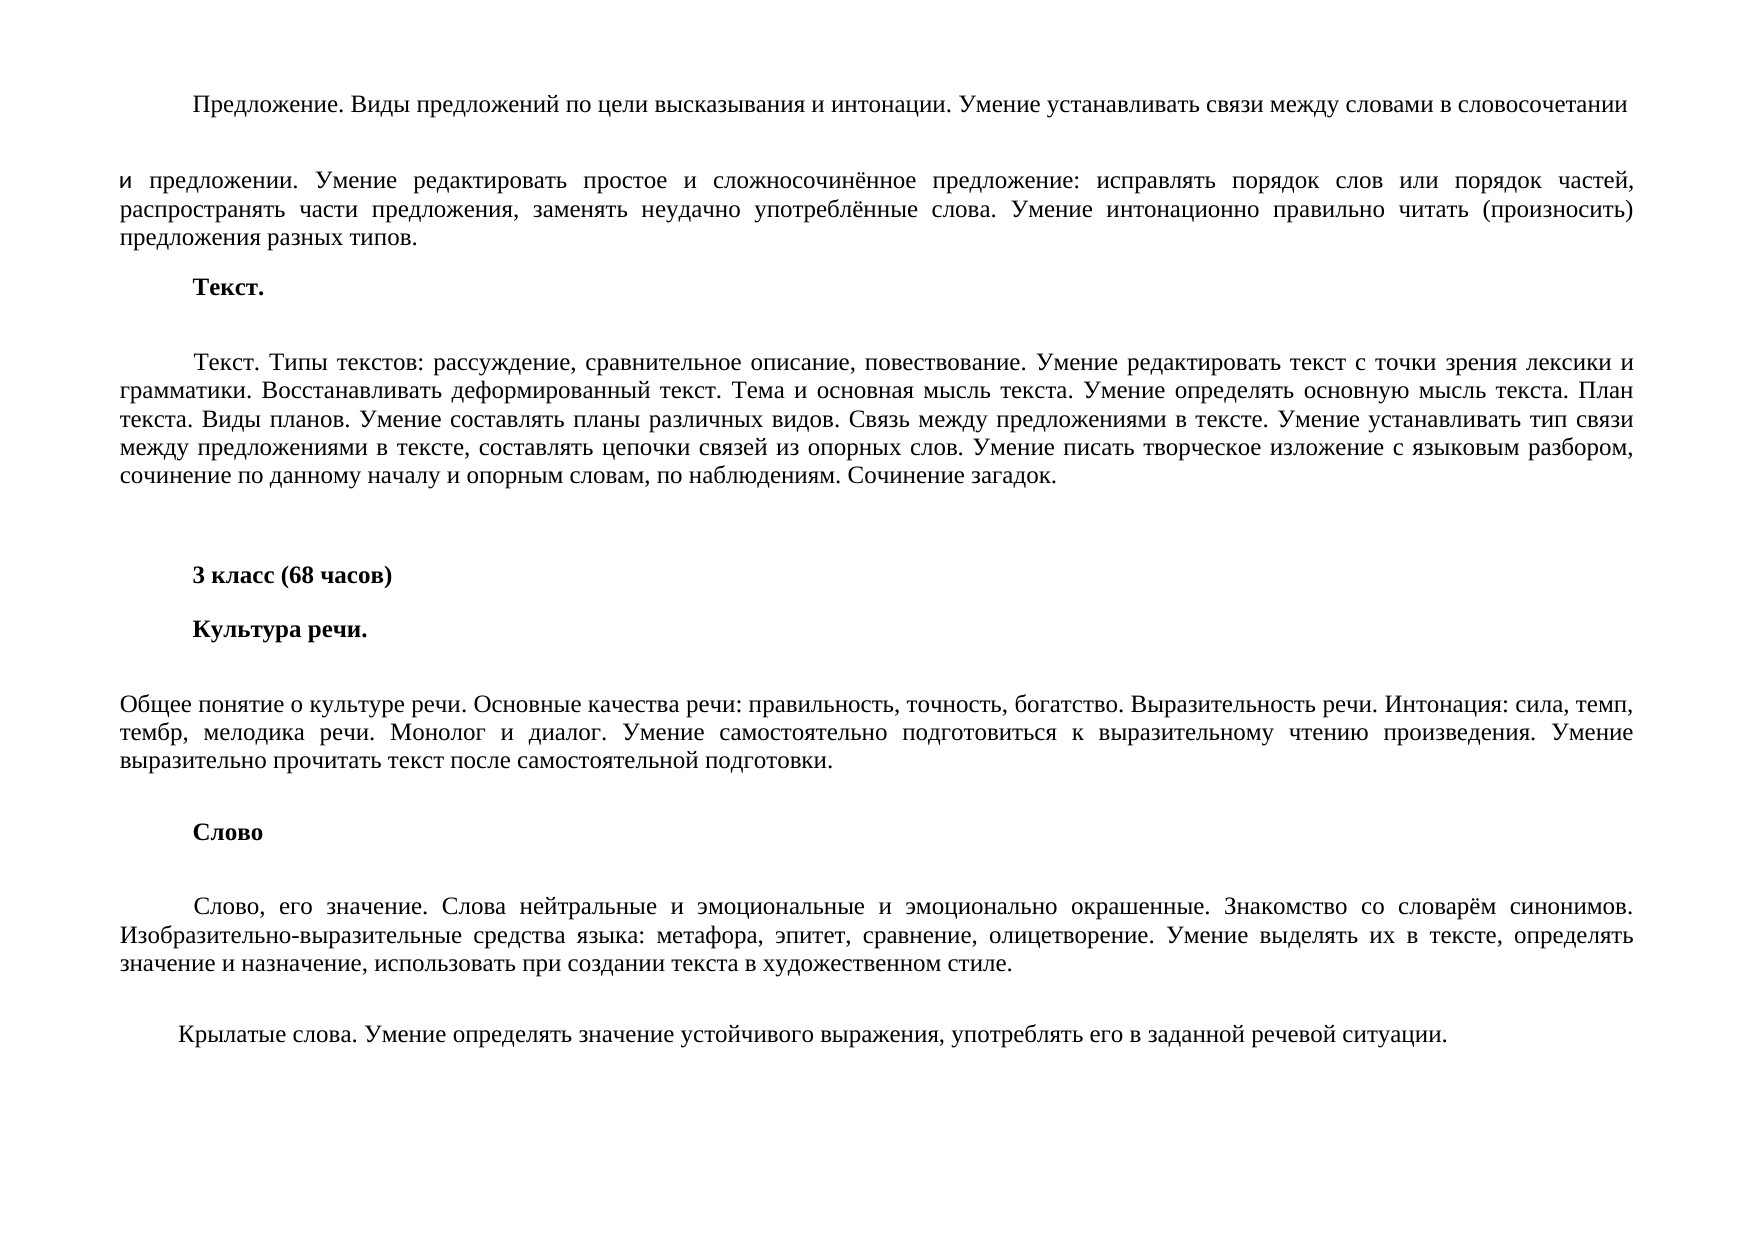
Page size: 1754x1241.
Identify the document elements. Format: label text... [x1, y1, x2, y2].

text Текст. Типы текстов: рассуждение, сравнительное описание, повествование. Умение редактировать текст с точки зрения лексики и грамматики. Восстанавливать деформированный текст. Тема и основная мысль текста. Умение определять основную мысль текста. План текста. Виды планов. Умение составлять планы различных видов. Связь между предложениями в тексте. Умение устанавливать тип связи между предложениями в тексте, составлять цепочки связей из опорных слов. Умение писать творческое изложение с языковым разбором, сочинение по данному началу и опорным словам, по наблюдениям. Сочинение загадок. [119, 348, 1635, 489]
list предложении. Умение редактировать простое и сложносочинённое предложение: исправлять порядок слов или порядок частей, распространять части предложения, заменять неудачно употреблённые слова. Умение интонационно правильно читать (произносить) предложения разных типов. [119, 165, 1635, 251]
text Культура речи. [192, 614, 1635, 643]
text Крылатые слова. Умение определять значение устойчивого выражения, употреблять его в заданной речевой ситуации. [178, 1019, 1635, 1047]
text Текст. [192, 272, 1635, 301]
text 3 класс (68 часов) [192, 561, 1635, 589]
text Слово, его значение. Слова нейтральные и эмоциональные и эмоционально окрашенные. Знакомство со словарём синонимов. Изобразительно-выразительные средства языка: метафора, эпитет, сравнение, олицетворение. Умение выделять их в тексте, определять значение и назначение, использовать при создании текста в художественном стиле. [119, 892, 1635, 977]
text Предложение. Виды предложений по цели высказывания и интонации. Умение устанавливать связи между словами в словосочетании [192, 89, 1635, 117]
text Слово [192, 817, 1635, 845]
text Общее понятие о культуре речи. Основные качества речи: правильность, точность, богатство. Выразительность речи. Интонация: сила, темп, тембр, мелодика речи. Монолог и диалог. Умение самостоятельно подготовиться к выразительному чтению произведения. Умение выразительно прочитать текст после самостоятельной подготовки. [119, 690, 1635, 774]
